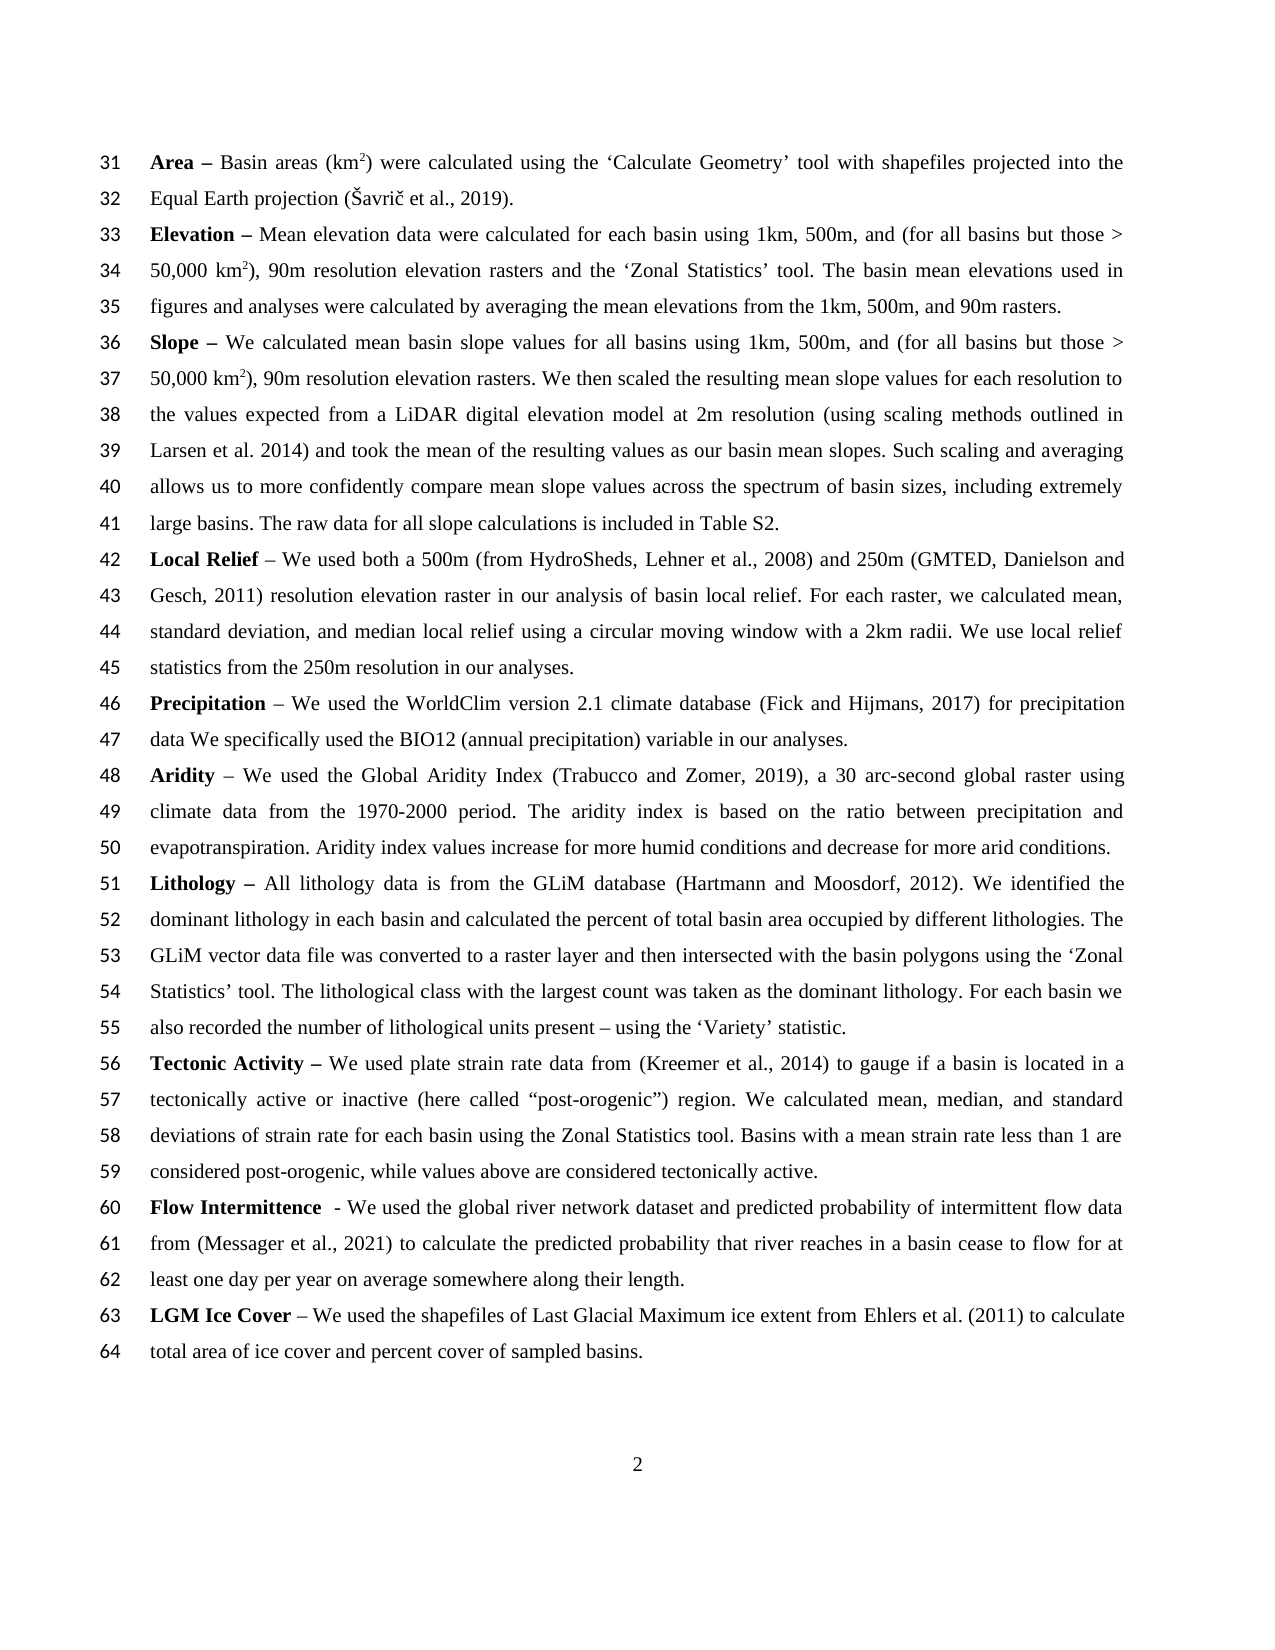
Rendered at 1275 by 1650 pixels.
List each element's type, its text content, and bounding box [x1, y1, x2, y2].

text Area – Basin areas (km2) were calculated using the ‘Calculate Geometry’ tool with shapefiles projected into the Equal Earth projection (Šavrič et al., 2019). [150, 150, 1125, 210]
text Lithology – All lithology data is from the GLiM database (Hartmann and Moosdorf, 2012). We identified the dominant lithology in each basin and calculated the percent of total basin area occupied by different lithologies. The GLiM vector data file was converted to a raster layer and then intersected with the basin polygons using the ‘Zonal Statistics’ tool. The lithological class with the largest count was taken as the dominant lithology. For each basin we also recorded the number of lithological units present – using the ‘Variety’ statistic. [150, 871, 1125, 1039]
text LGM Ice Cover – We used the shapefiles of Last Glacial Maximum ice extent from Ehlers et al. (2011) to calculate total area of ice cover and percent cover of sampled basins. [150, 1303, 1125, 1363]
text Elevation – Mean elevation data were calculated for each basin using 1km, 500m, and (for all basins but those > 50,000 km2), 90m resolution elevation rasters and the ‘Zonal Statistics’ tool. The basin mean elevations used in figures and analyses were calculated by averaging the mean elevations from the 1km, 500m, and 90m rasters. [150, 222, 1125, 318]
text Tectonic Activity – We used plate strain rate data from (Kreemer et al., 2014) to gauge if a basin is located in a tectonically active or inactive (here called “post-orogenic”) region. We calculated mean, median, and standard deviations of strain rate for each basin using the Zonal Statistics tool. Basins with a mean strain rate less than 1 are considered post-orogenic, while values above are considered tectonically active. [150, 1051, 1125, 1183]
text Local Relief – We used both a 500m (from HydroSheds, Lehner et al., 2008) and 250m (GMTED, Danielson and Gesch, 2011) resolution elevation raster in our analysis of basin local relief. For each raster, we calculated mean, standard deviation, and median local relief using a circular moving window with a 2km radii. We use local relief statistics from the 250m resolution in our analyses. [150, 546, 1125, 679]
text Slope – We calculated mean basin slope values for all basins using 1km, 500m, and (for all basins but those > 50,000 km2), 90m resolution elevation rasters. We then scaled the resulting mean slope values for each resolution to the values expected from a LiDAR digital elevation model at 2m resolution (using scaling methods outlined in Larsen et al. 2014) and took the mean of the resulting values as our basin mean slopes. Such scaling and averaging allows us to more confidently compare mean slope values across the spectrum of basin sizes, including extremely large basins. The raw data for all slope calculations is included in Table S2. [150, 330, 1125, 534]
text Aridity – We used the Global Aridity Index (Trabucco and Zomer, 2019), a 30 arc-second global raster using climate data from the 1970-2000 period. The aridity index is based on the ratio between precipitation and evapotranspiration. Aridity index values increase for more humid conditions and decrease for more arid conditions. [150, 763, 1125, 859]
text Flow Intermittence - We used the global river network dataset and predicted probability of intermittent flow data from (Messager et al., 2021) to calculate the predicted probability that river reaches in a basin cease to flow for at least one day per year on average somewhere along their length. [150, 1195, 1125, 1291]
text Precipitation – We used the WorldClim version 2.1 climate database (Fick and Hijmans, 2017) for precipitation data We specifically used the BIO12 (annual precipitation) variable in our analyses. [150, 691, 1125, 751]
